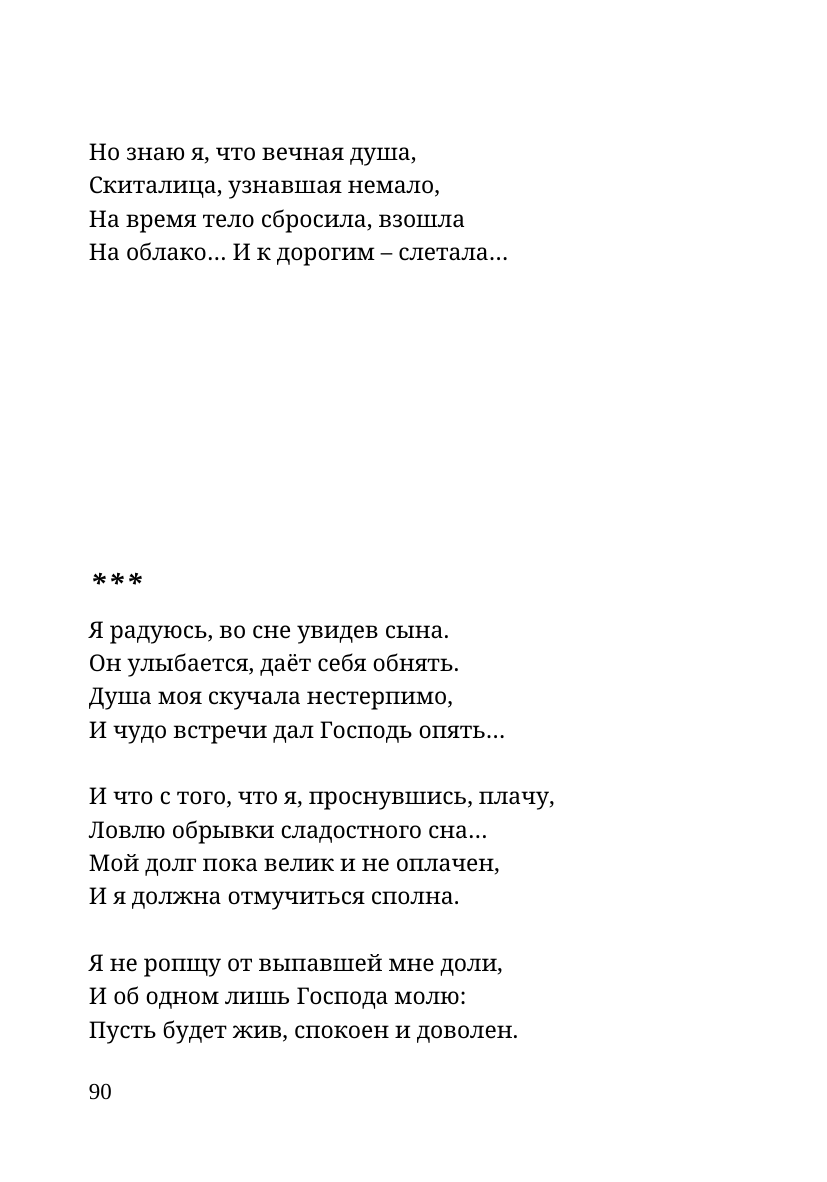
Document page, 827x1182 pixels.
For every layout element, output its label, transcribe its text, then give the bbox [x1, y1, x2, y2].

text Я не ропщу от выпавшей мне доли, [89, 945, 703, 978]
text Я радуюсь, во сне увидев сына. [89, 611, 703, 645]
text Мой долг пока велик и не оплачен, [89, 845, 703, 878]
text И об одном лишь Господа молю: [89, 978, 703, 1011]
text Душа моя скучала нестерпимо, [89, 678, 703, 711]
text И чудо встречи дал Господь опять… [89, 711, 703, 745]
text И что с того, что я, проснувшись, плачу, [89, 778, 703, 811]
text Он улыбается, даёт себя обнять. [89, 645, 703, 678]
text И я должна отмучиться сполна. [89, 878, 703, 911]
text Ловлю обрывки сладостного сна… [89, 811, 703, 845]
text *** [89, 564, 703, 604]
text Пусть будет жив, спокоен и доволен. [89, 1011, 703, 1045]
